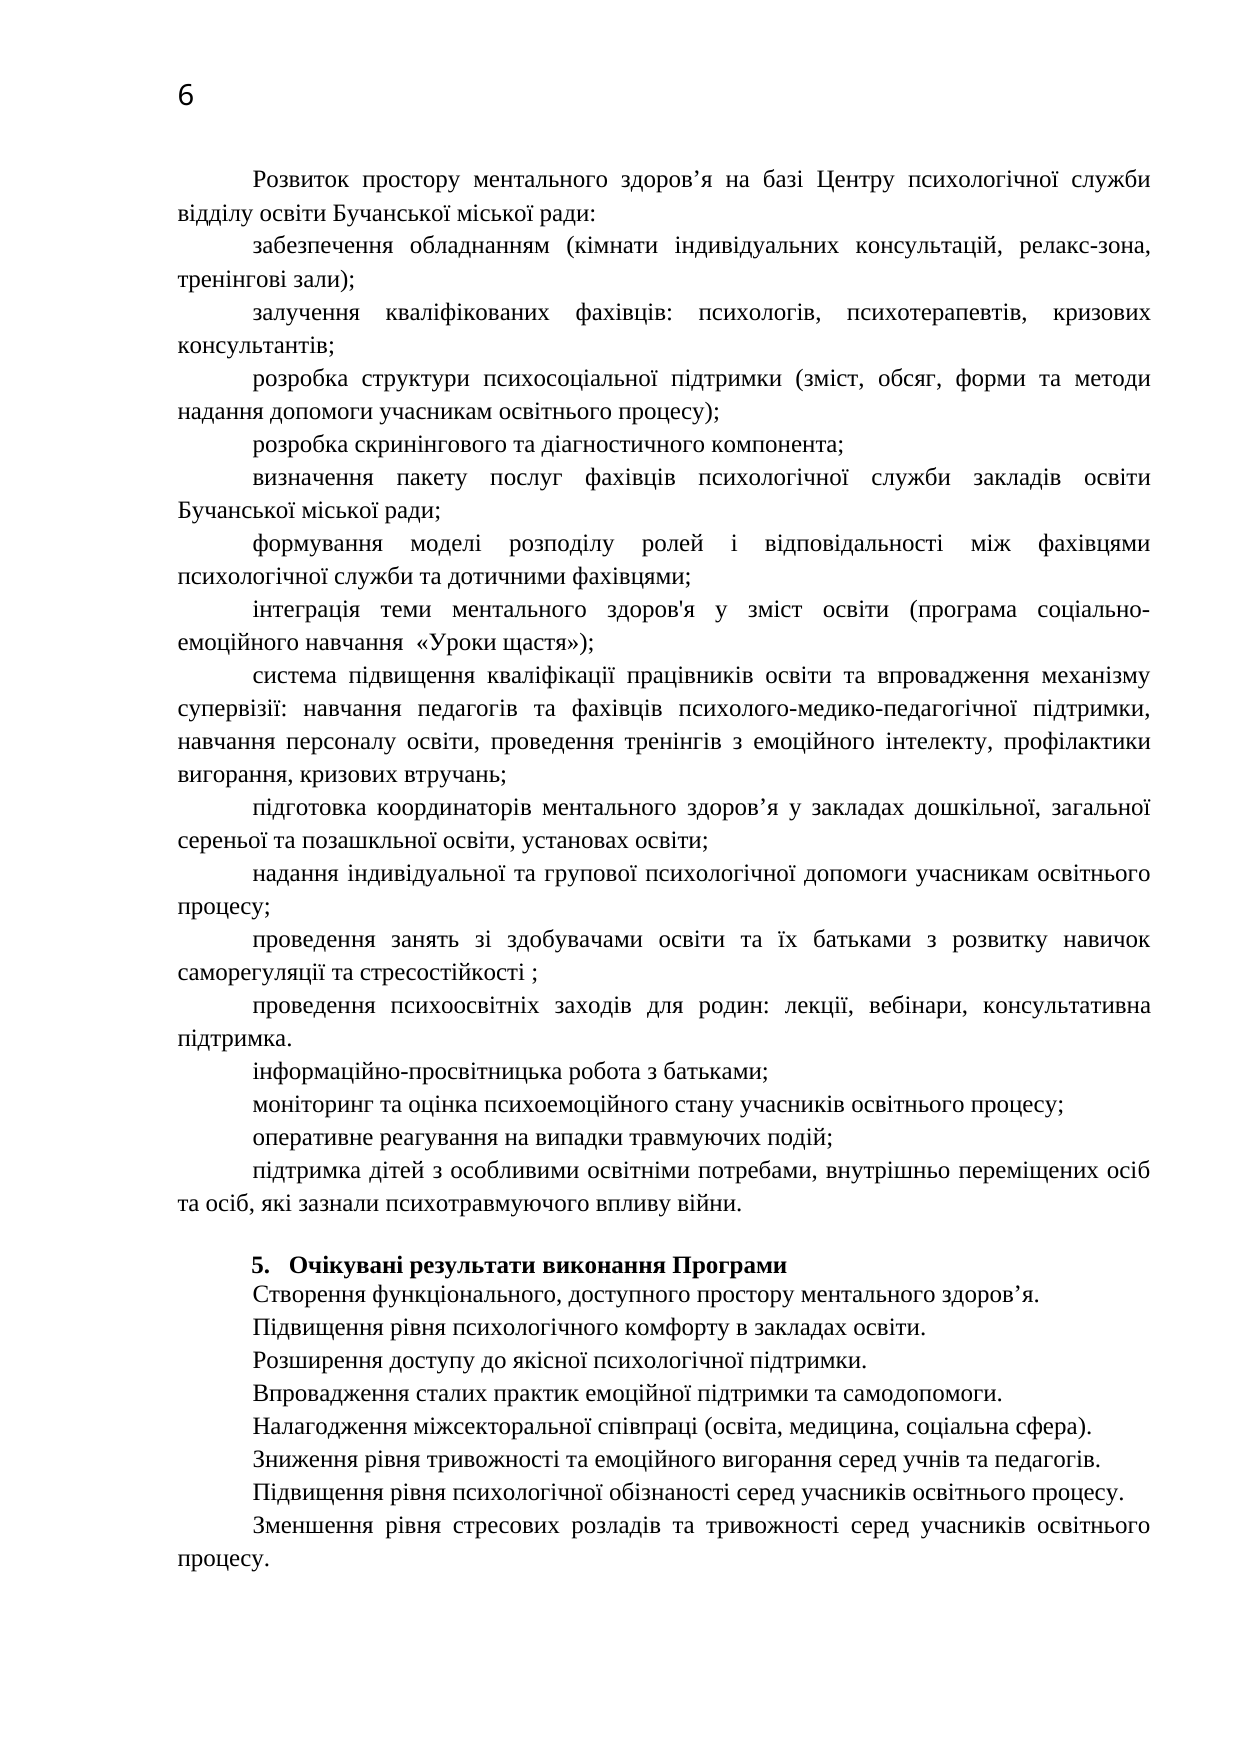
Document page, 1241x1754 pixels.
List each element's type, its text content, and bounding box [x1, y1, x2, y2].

text забезпечення обладнанням (кімнати індивідуальних консультацій, релакс-зона, тренінгові зали); [177, 231, 1152, 292]
text система підвищення кваліфікації працівників освіти та впровадження механізму супервізії: навчання педагогів та фахівців психолого-медико-педагогічної підтримки, навчання персоналу освіти, проведення тренінгів з емоційного інтелекту, профілактики вигорання, кризових втручань; [177, 660, 1152, 788]
text Налагодження міжсекторальної співпраці (освіта, медицина, соціальна сфера). [252, 1411, 1152, 1439]
text Розширення доступу до якісної психологічної підтримки. [252, 1345, 1152, 1373]
text Підвищення рівня психологічного комфорту в закладах освіти. [252, 1312, 1152, 1341]
text надання індивідуальної та групової психологічної допомоги учасникам освітнього процесу; [177, 858, 1152, 920]
text Зменшення рівня стресових розладів та тривожності серед учасників освітнього процесу. [177, 1510, 1152, 1572]
text Підвищення рівня психологічної обізнаності серед учасників освітнього процесу. [252, 1477, 1152, 1506]
text Створення функціонального, доступного простору ментального здоров’я. [252, 1279, 1152, 1307]
list Очікувані результати виконання Програми [251, 1250, 1152, 1279]
text проведення психоосвітніх заходів для родин: лекції, вебінари, консультативна підтримка. [177, 990, 1152, 1052]
text оперативне реагування на випадки травмуючих подій; [177, 1122, 1152, 1151]
text залучення кваліфікованих фахівців: психологів, психотерапевтів, кризових консультантів; [177, 297, 1152, 358]
text інтеграція теми ментального здоров'я у зміст освіти (програма соціально-емоційного навчання «Уроки щастя»); [177, 594, 1152, 656]
text інформаційно-просвітницька робота з батьками; [177, 1056, 1152, 1085]
text Впровадження сталих практик емоційної підтримки та самодопомоги. [252, 1378, 1152, 1407]
text підготовка координаторів ментального здоров’я у закладах дошкільної, загальної сереньої та позашкльної освіти, установах освіти; [177, 792, 1152, 854]
text формування моделі розподілу ролей і відповідальності між фахівцями психологічної служби та дотичними фахівцями; [177, 528, 1152, 589]
text Розвиток простору ментального здоров’я на базі Центру психологічної служби відділу освіти Бучанської міської ради: [177, 164, 1152, 226]
text проведення занять зі здобувачами освіти та їх батьками з розвитку навичок саморегуляції та стресостійкості ; [177, 924, 1152, 986]
text розробка скринінгового та діагностичного компонента; [177, 429, 1152, 457]
text моніторинг та оцінка психоемоційного стану учасників освітнього процесу; [177, 1089, 1152, 1118]
text підтримка дітей з особливими освітніми потребами, внутрішньо переміщених осіб та осіб, які зазнали психотравмуючого впливу війни. [177, 1155, 1152, 1217]
text Зниження рівня тривожності та емоційного вигорання серед учнів та педагогів. [252, 1444, 1152, 1473]
text розробка структури психосоціальної підтримки (зміст, обсяг, форми та методи надання допомоги учасникам освітнього процесу); [177, 363, 1152, 424]
text визначення пакету послуг фахівців психологічної служби закладів освіти Бучанської міської ради; [177, 462, 1152, 523]
